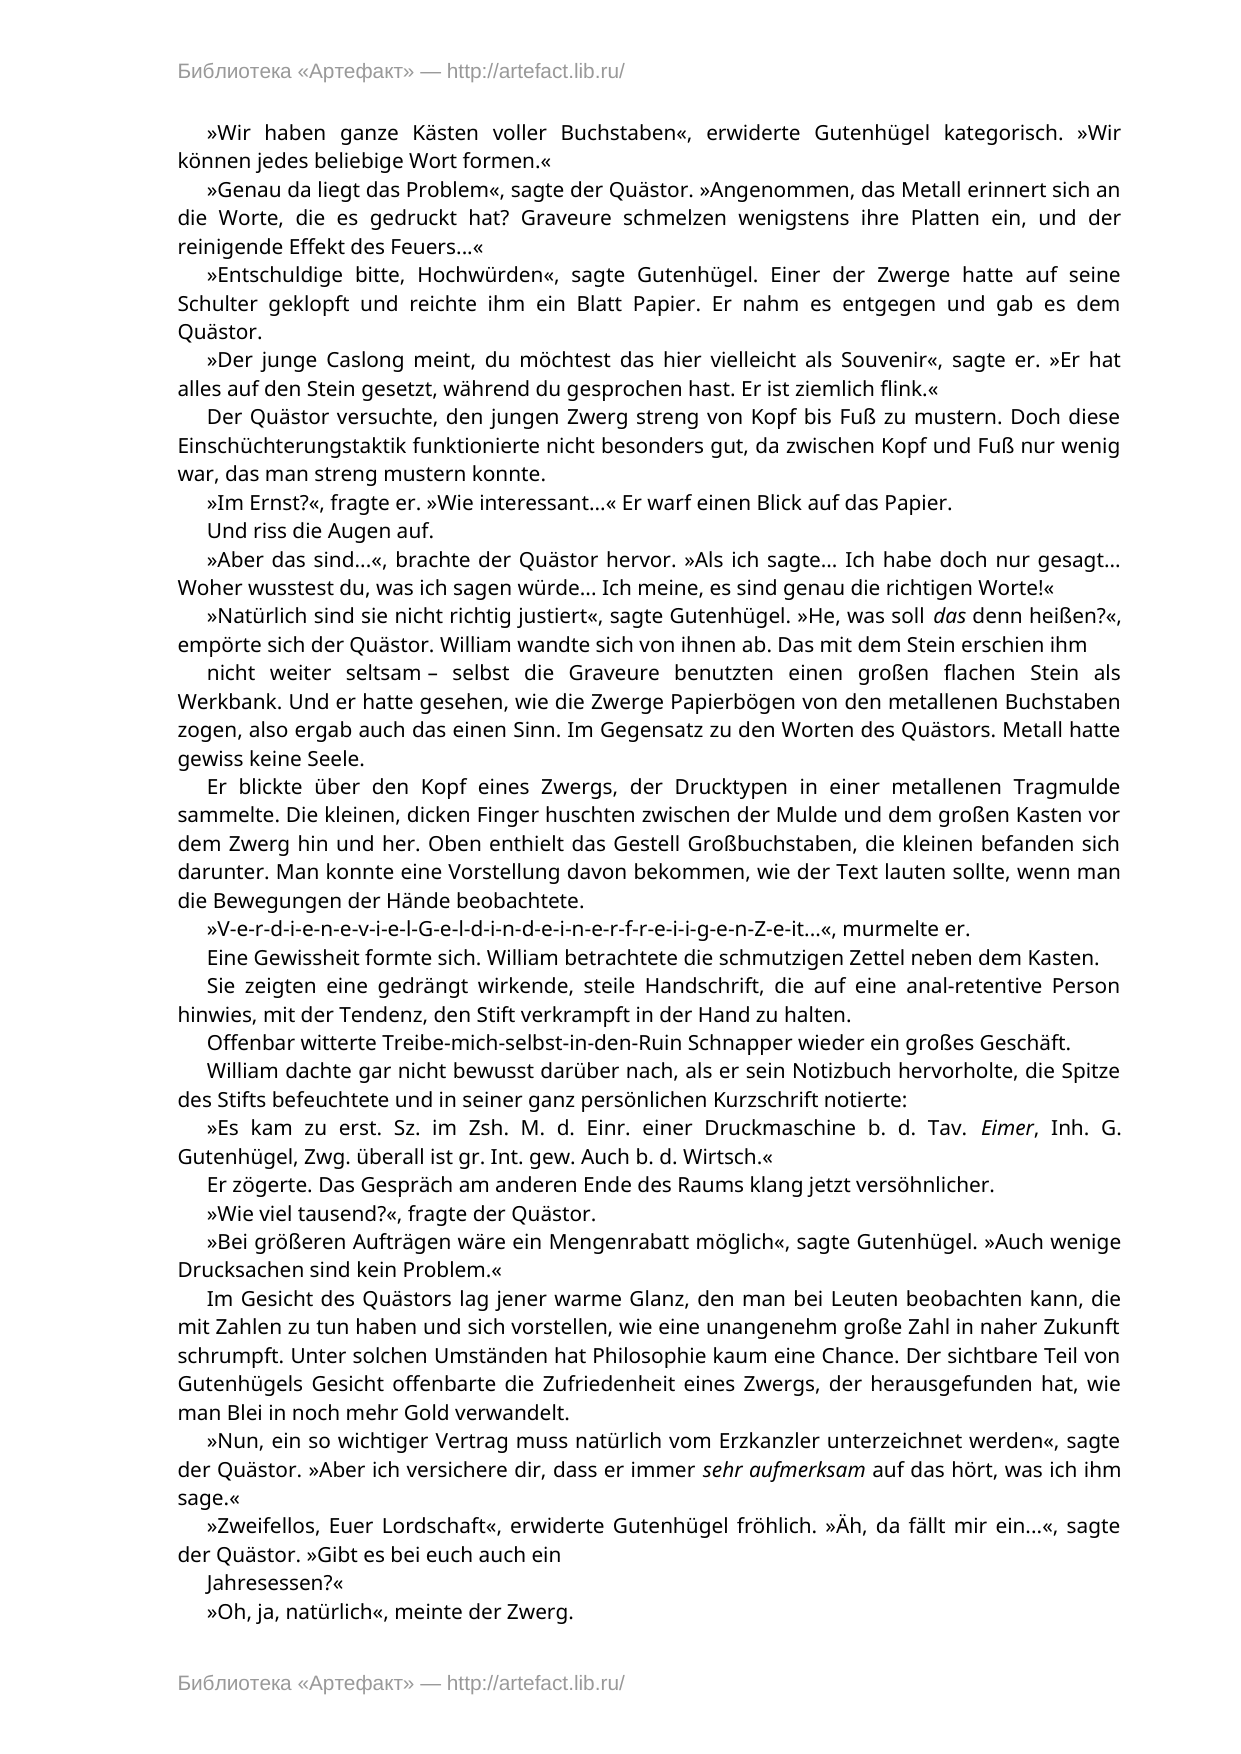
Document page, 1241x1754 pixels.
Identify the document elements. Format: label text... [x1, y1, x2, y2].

text Und riss die Augen auf. [177, 516, 1122, 545]
text Eine Gewissheit formte sich. William betrachtete die schmutzigen Zettel neben dem Kasten. [177, 943, 1122, 971]
text Er blickte über den Kopf eines Zwergs, der Drucktypen in einer metallenen Tragmulde sammelte. Die kleinen, dicken Finger huschten zwischen der Mulde und dem großen Kasten vor dem Zwerg hin und her. Oben enthielt das Gestell Großbuchstaben, die kleinen befanden sich darunter. Man konnte eine Vorstellung davon bekommen, wie der Text lauten sollte, wenn man die Bewegungen der Hände beobachtete. [177, 772, 1122, 914]
text nicht weiter seltsam – selbst die Graveure benutzten einen großen flachen Stein als Werkbank. Und er hatte gesehen, wie die Zwerge Papierbögen von den metallenen Buchstaben zogen, also ergab auch das einen Sinn. Im Gegensatz zu den Worten des Quästors. Metall hatte gewiss keine Seele. [177, 658, 1122, 772]
text »Zweifellos, Euer Lordschaft«, erwiderte Gutenhügel fröhlich. »Äh, da fällt mir ein...«, sagte der Quästor. »Gibt es bei euch auch ein [177, 1512, 1122, 1568]
text »Der junge Caslong meint, du möchtest das hier vielleicht als Souvenir«, sagte er. »Er hat alles auf den Stein gesetzt, während du gesprochen hast. Er ist ziemlich flink.« [177, 346, 1122, 402]
text »V-e-r-d-i-e-n-e-v-i-e-l-G-e-l-d-i-n-d-e-i-n-e-r-f-r-e-i-i-g-e-n-Z-e-it...«, murmelte er. [177, 914, 1122, 943]
text »Oh, ja, natürlich«, meinte der Zwerg. [177, 1597, 1122, 1625]
text »Im Ernst?«, fragte er. »Wie interessant...« Er warf einen Blick auf das Papier. [177, 488, 1122, 516]
text »Natürlich sind sie nicht richtig justiert«, sagte Gutenhügel. »He, was soll das denn heißen?«, empörte sich der Quästor. William wandte sich von ihnen ab. Das mit dem Stein erschien ihm [177, 602, 1122, 658]
text Jahresessen?« [177, 1568, 1122, 1597]
text »Es kam zu erst. Sz. im Zsh. M. d. Einr. einer Druckmaschine b. d. Tav. Eimer, Inh. G. Gutenhügel, Zwg. überall ist gr. Int. gew. Auch b. d. Wirtsch.« [177, 1113, 1122, 1170]
text William dachte gar nicht bewusst darüber nach, als er sein Notizbuch hervorholte, die Spitze des Stifts befeuchtete und in seiner ganz persönlichen Kurzschrift notierte: [177, 1057, 1122, 1113]
text Der Quästor versuchte, den jungen Zwerg streng von Kopf bis Fuß zu mustern. Doch diese Einschüchterungstaktik funktionierte nicht besonders gut, da zwischen Kopf und Fuß nur wenig war, das man streng mustern konnte. [177, 402, 1122, 488]
text »Wir haben ganze Kästen voller Buchstaben«, erwiderte Gutenhügel kategorisch. »Wir können jedes beliebige Wort formen.« [177, 118, 1122, 175]
text Sie zeigten eine gedrängt wirkende, steile Handschrift, die auf eine anal-retentive Person hinwies, mit der Tendenz, den Stift verkrampft in der Hand zu halten. [177, 971, 1122, 1028]
text »Nun, ein so wichtiger Vertrag muss natürlich vom Erzkanzler unterzeichnet werden«, sagte der Quästor. »Aber ich versichere dir, dass er immer sehr aufmerksam auf das hört, was ich ihm sage.« [177, 1426, 1122, 1512]
text Er zögerte. Das Gespräch am anderen Ende des Raums klang jetzt versöhnlicher. [177, 1170, 1122, 1199]
text »Entschuldige bitte, Hochwürden«, sagte Gutenhügel. Einer der Zwerge hatte auf seine Schulter geklopft und reichte ihm ein Blatt Papier. Er nahm es entgegen und gab es dem Quästor. [177, 260, 1122, 346]
text »Bei größeren Aufträgen wäre ein Mengenrabatt möglich«, sagte Gutenhügel. »Auch wenige Drucksachen sind kein Problem.« [177, 1227, 1122, 1284]
text Offenbar witterte Treibe-mich-selbst-in-den-Ruin Schnapper wieder ein großes Geschäft. [177, 1028, 1122, 1057]
text »Aber das sind...«, brachte der Quästor hervor. »Als ich sagte... Ich habe doch nur gesagt... Woher wusstest du, was ich sagen würde... Ich meine, es sind genau die richtigen Worte!« [177, 545, 1122, 602]
text »Genau da liegt das Problem«, sagte der Quästor. »Angenommen, das Metall erinnert sich an die Worte, die es gedruckt hat? Graveure schmelzen wenigstens ihre Platten ein, und der reinigende Effekt des Feuers...« [177, 175, 1122, 260]
text »Wie viel tausend?«, fragte der Quästor. [177, 1199, 1122, 1227]
text Im Gesicht des Quästors lag jener warme Glanz, den man bei Leuten beobachten kann, die mit Zahlen zu tun haben und sich vorstellen, wie eine unangenehm große Zahl in naher Zukunft schrumpft. Unter solchen Umständen hat Philosophie kaum eine Chance. Der sichtbare Teil von Gutenhügels Gesicht offenbarte die Zufriedenheit eines Zwergs, der herausgefunden hat, wie man Blei in noch mehr Gold verwandelt. [177, 1284, 1122, 1426]
